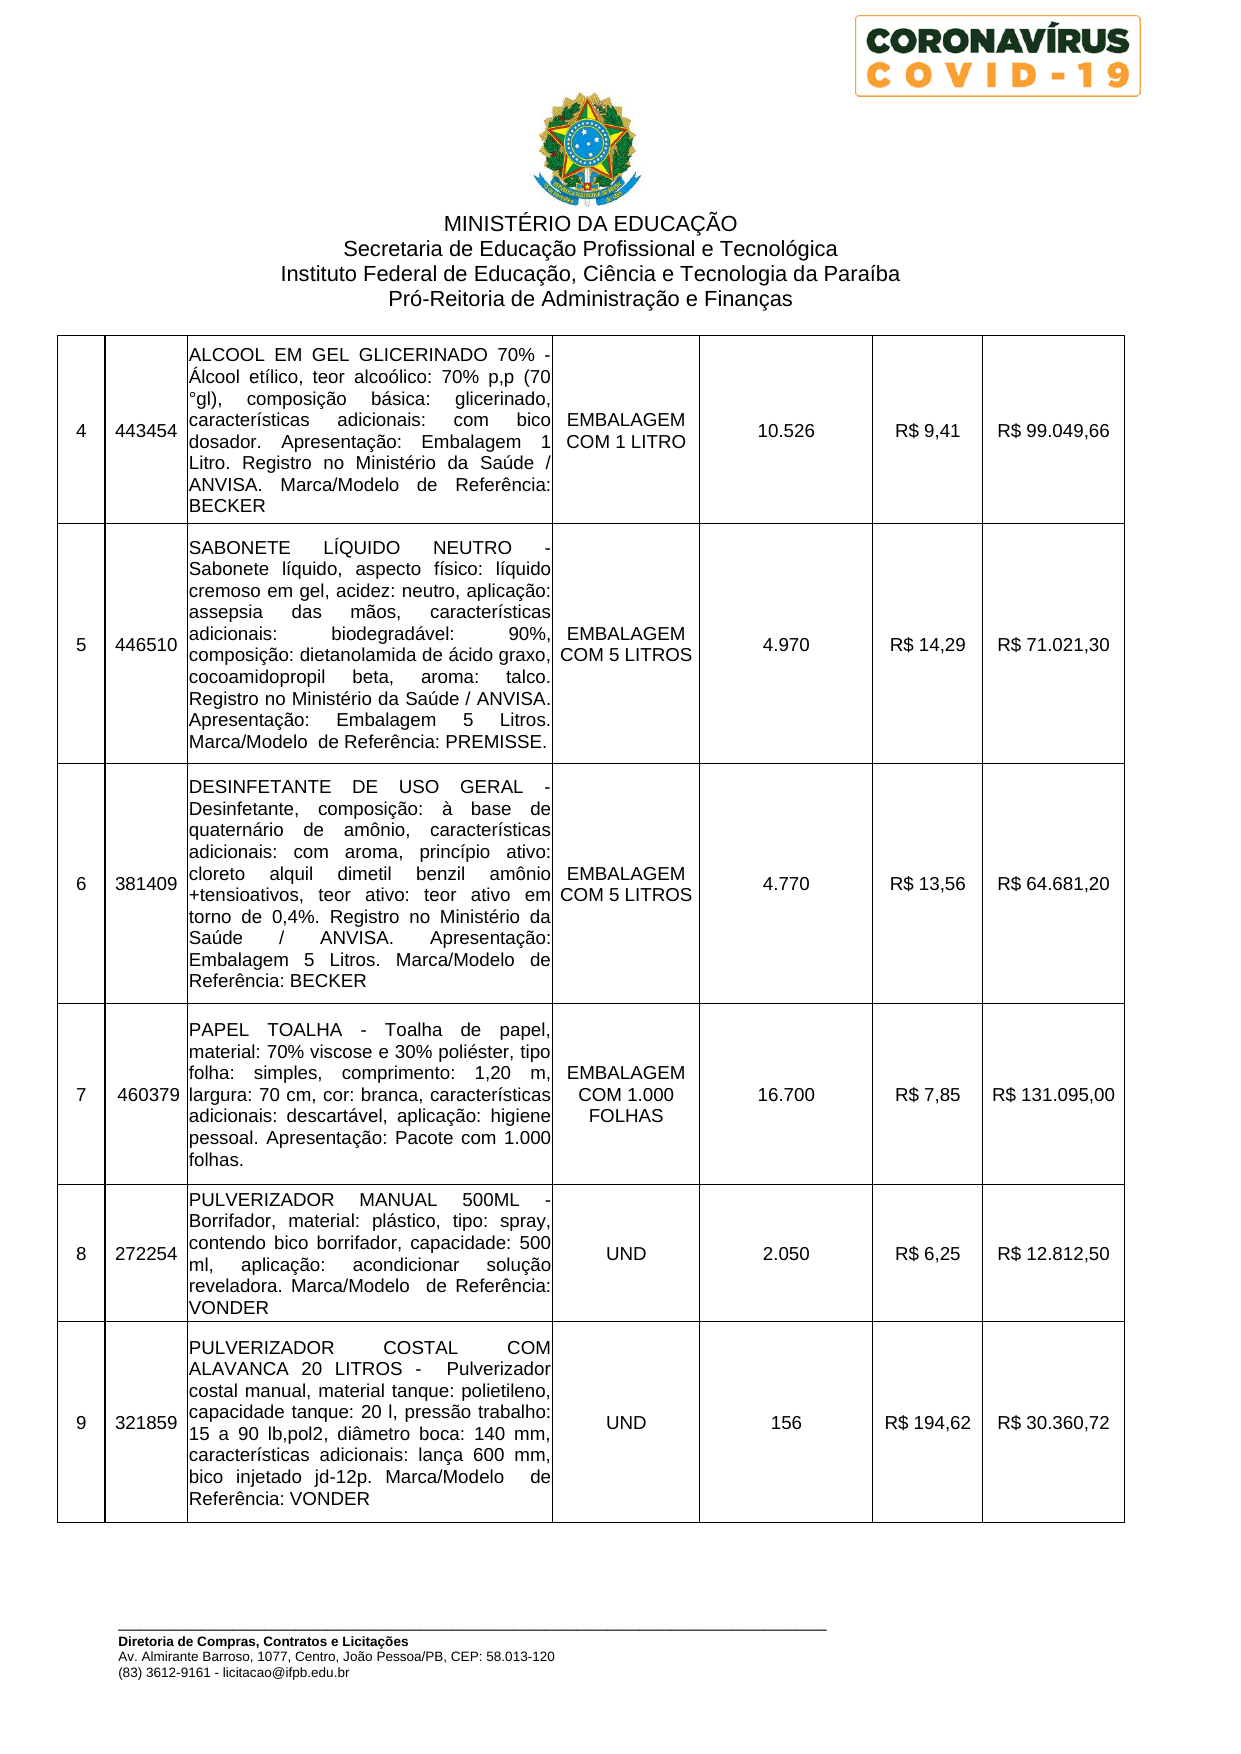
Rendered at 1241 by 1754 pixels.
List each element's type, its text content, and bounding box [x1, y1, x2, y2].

table_cell DESINFETANTE DE USO GERAL - Desinfetante, composição: à base de quaternário de amônio, características adicionais: com aroma, princípio ativo: cloreto alquil dimetil benzil amônio +tensioativos, teor ativo: teor ativo em torno de 0,4%. Registro no Ministério da Saúde / ANVISA. Apresentação: Embalagem 5 Litros. Marca/Modelo de Referência: BECKER [188, 764, 552, 1002]
table_cell 5 [58, 524, 104, 763]
table_cell 4.770 [700, 764, 872, 1002]
table_cell EMBALAGEM COM 5 LITROS [553, 524, 699, 763]
table_cell PAPEL TOALHA - Toalha de papel, material: 70% viscose e 30% poliéster, tipo folha: simples, comprimento: 1,20 m, largura: 70 cm, cor: branca, características adicionais: descartável, aplicação: higiene pessoal. Apresentação: Pacote com 1.000 folhas. [188, 1004, 552, 1184]
table_cell 4.970 [700, 524, 872, 763]
table_cell R$ 9,41 [873, 336, 982, 523]
table_cell EMBALAGEM COM 5 LITROS [553, 764, 699, 1002]
table_cell R$ 64.681,20 [983, 764, 1124, 1002]
table_cell R$ 7,85 [873, 1004, 982, 1184]
table_cell 156 [700, 1322, 872, 1522]
table_cell ALCOOL EM GEL GLICERINADO 70% - Álcool etílico, teor alcoólico: 70% p,p (70 °gl), composição básica: glicerinado, características adicionais: com bico dosador. Apresentação: Embalagem 1 Litro. Registro no Ministério da Saúde / ANVISA. Marca/Modelo de Referência: BECKER [188, 336, 552, 523]
picture [852, 12, 1143, 99]
table_cell 446510 [106, 524, 187, 763]
table_cell R$ 194,62 [873, 1322, 982, 1522]
picture [529, 89, 645, 209]
table_cell UND [553, 1185, 699, 1321]
table_cell 4 [58, 336, 104, 523]
table_cell EMBALAGEM COM 1 LITRO [553, 336, 699, 523]
table_cell 6 [58, 764, 104, 1002]
table_cell R$ 13,56 [873, 764, 982, 1002]
table_cell 443454 [106, 336, 187, 523]
table_cell SABONETE LÍQUIDO NEUTRO - Sabonete líquido, aspecto físico: líquido cremoso em gel, acidez: neutro, aplicação: assepsia das mãos, características adicionais: biodegradável: 90%, composição: dietanolamida de ácido graxo, cocoamidopropil beta, aroma: talco. Registro no Ministério da Saúde / ANVISA. Apresentação: Embalagem 5 Litros. Marca/Modelo de Referência: PREMISSE. [188, 524, 552, 763]
table_cell R$ 30.360,72 [983, 1322, 1124, 1522]
table_cell 9 [58, 1322, 104, 1522]
table_cell R$ 99.049,66 [983, 336, 1124, 523]
table_cell 16.700 [700, 1004, 872, 1184]
table_cell EMBALAGEM COM 1.000 FOLHAS [553, 1004, 699, 1184]
table_cell 10.526 [700, 336, 872, 523]
table_cell 8 [58, 1185, 104, 1321]
table_cell 381409 [106, 764, 187, 1002]
table_cell R$ 71.021,30 [983, 524, 1124, 763]
table_cell PULVERIZADOR MANUAL 500ML - Borrifador, material: plástico, tipo: spray, contendo bico borrifador, capacidade: 500 ml, aplicação: acondicionar solução reveladora. Marca/Modelo de Referência: VONDER [188, 1185, 552, 1321]
table_cell 2.050 [700, 1185, 872, 1321]
table_cell R$ 6,25 [873, 1185, 982, 1321]
table_cell R$ 131.095,00 [983, 1004, 1124, 1184]
table_cell R$ 12.812,50 [983, 1185, 1124, 1321]
table_cell 321859 [106, 1322, 187, 1522]
table_cell 7 [58, 1004, 104, 1184]
table_cell 272254 [106, 1185, 187, 1321]
table_cell PULVERIZADOR COSTAL COM ALAVANCA 20 LITROS - Pulverizador costal manual, material tanque: polietileno, capacidade tanque: 20 l, pressão trabalho: 15 a 90 lb,pol2, diâmetro boca: 140 mm, características adicionais: lança 600 mm, bico injetado jd-12p. Marca/Modelo de Referência: VONDER [188, 1322, 552, 1522]
table_cell 460379 [106, 1004, 187, 1184]
table_cell R$ 14,29 [873, 524, 982, 763]
table_cell UND [553, 1322, 699, 1522]
